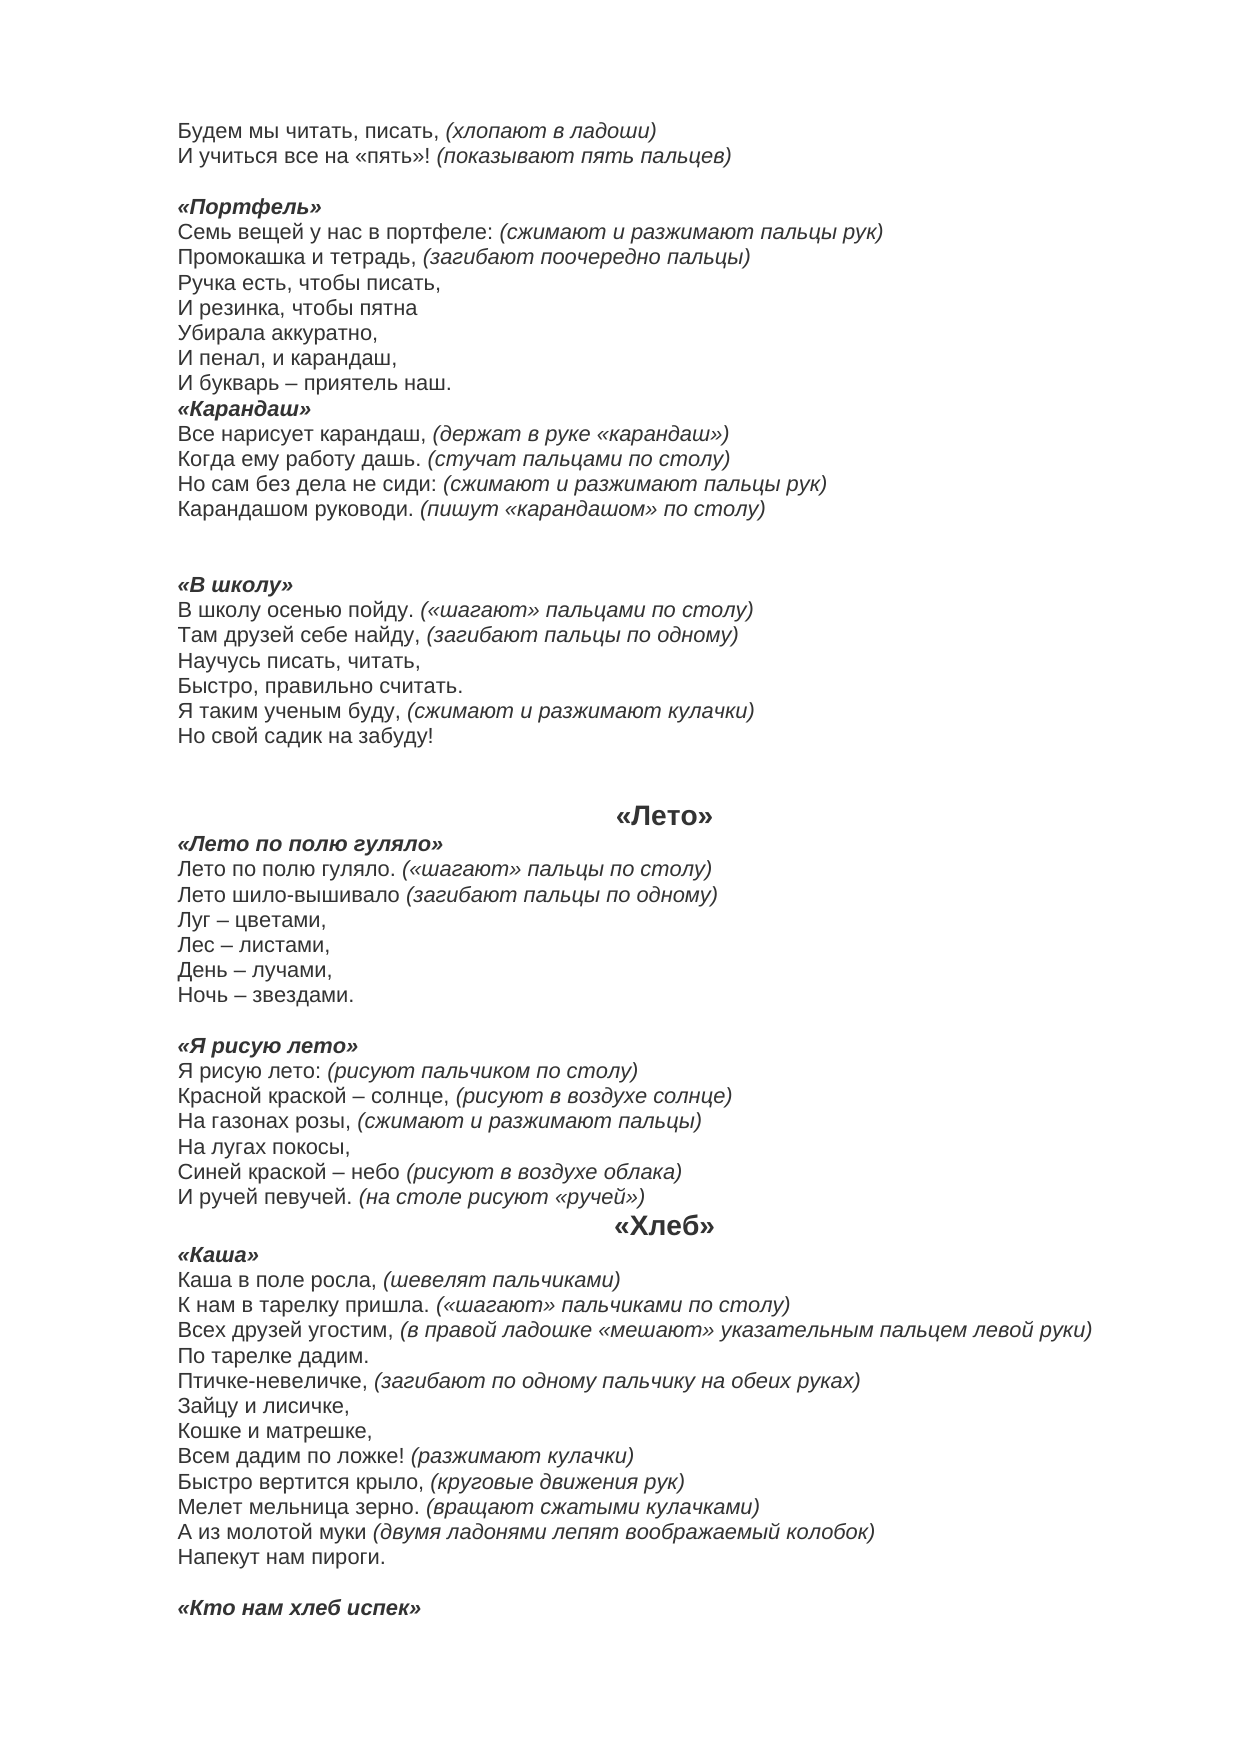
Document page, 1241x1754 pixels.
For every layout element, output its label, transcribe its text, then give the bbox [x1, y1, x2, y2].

text «Каша» [177, 1242, 1152, 1267]
text На лугах покосы, [177, 1134, 1152, 1159]
text Когда ему работу дашь. (стучат пальцами по столу) [177, 446, 1152, 471]
text Всех друзей угостим, (в правой ладошке «мешают» указательным пальцем левой руки) [177, 1317, 1152, 1342]
text «Я рисую лето» [177, 1033, 1152, 1058]
text Зайцу и лисичке, [177, 1393, 1152, 1418]
text Напекут нам пироги. [177, 1544, 1152, 1569]
text Всем дадим по ложке! (разжимают кулачки) [177, 1443, 1152, 1468]
text «Карандаш» [177, 395, 1152, 421]
text «Кто нам хлеб испек» [177, 1594, 1152, 1620]
text На газонах розы, (сжимают и разжимают пальцы) [177, 1108, 1152, 1134]
text Ручка есть, чтобы писать, [177, 269, 1152, 294]
text Ночь – звездами. [177, 982, 1152, 1008]
text В школу осенью пойду. («шагают» пальцами по столу) [177, 597, 1152, 622]
text Убирала аккуратно, [177, 320, 1152, 345]
text Кошке и матрешке, [177, 1418, 1152, 1443]
text По тарелке дадим. [177, 1342, 1152, 1368]
text Луг – цветами, [177, 907, 1152, 932]
text Каша в поле росла, (шевелят пальчиками) [177, 1267, 1152, 1292]
text И ручей певучей. (на столе рисуют «ручей») [177, 1184, 1152, 1209]
text Все нарисует карандаш, (держат в руке «карандаш») [177, 421, 1152, 446]
text «Портфель» [177, 194, 1152, 219]
text И резинка, чтобы пятна [177, 294, 1152, 320]
text Карандашом руководи. (пишут «карандашом» по столу) [177, 496, 1152, 521]
text И букварь – приятель наш. [177, 370, 1152, 395]
text Я таким ученым буду, (сжимают и разжимают кулачки) [177, 698, 1152, 723]
text Лес – листами, [177, 932, 1152, 957]
text Лето по полю гуляло. («шагают» пальцы по столу) [177, 856, 1152, 882]
text Птичке-невеличке, (загибают по одному пальчику на обеих руках) [177, 1368, 1152, 1393]
text Красной краской – солнце, (рисуют в воздухе солнце) [177, 1083, 1152, 1108]
text И учиться все на «пять»! (показывают пять пальцев) [177, 143, 1152, 168]
text Научусь писать, читать, [177, 647, 1152, 673]
text Промокашка и тетрадь, (загибают поочередно пальцы) [177, 244, 1152, 269]
text Синей краской – небо (рисуют в воздухе облака) [177, 1159, 1152, 1184]
text «Лето» [177, 799, 1152, 831]
text Мелет мельница зерно. (вращают сжатыми кулачками) [177, 1494, 1152, 1519]
text А из молотой муки (двумя ладонями лепят воображаемый колобок) [177, 1519, 1152, 1544]
text Лето шило-вышивало (загибают пальцы по одному) [177, 882, 1152, 907]
text Семь вещей у нас в портфеле: (сжимают и разжимают пальцы рук) [177, 219, 1152, 244]
text Там друзей себе найду, (загибают пальцы по одному) [177, 622, 1152, 647]
text Я рисую лето: (рисуют пальчиком по столу) [177, 1058, 1152, 1083]
text К нам в тарелку пришла. («шагают» пальчиками по столу) [177, 1292, 1152, 1317]
text «Хлеб» [177, 1209, 1152, 1242]
text Но свой садик на забуду! [177, 723, 1152, 748]
text Но сам без дела не сиди: (сжимают и разжимают пальцы рук) [177, 471, 1152, 496]
text И пенал, и карандаш, [177, 345, 1152, 370]
text Будем мы читать, писать, (хлопают в ладоши) [177, 118, 1152, 143]
text День – лучами, [177, 957, 1152, 982]
text «В школу» [177, 572, 1152, 597]
text Быстро вертится крыло, (круговые движения рук) [177, 1468, 1152, 1494]
text Быстро, правильно считать. [177, 673, 1152, 698]
text «Лето по полю гуляло» [177, 831, 1152, 856]
